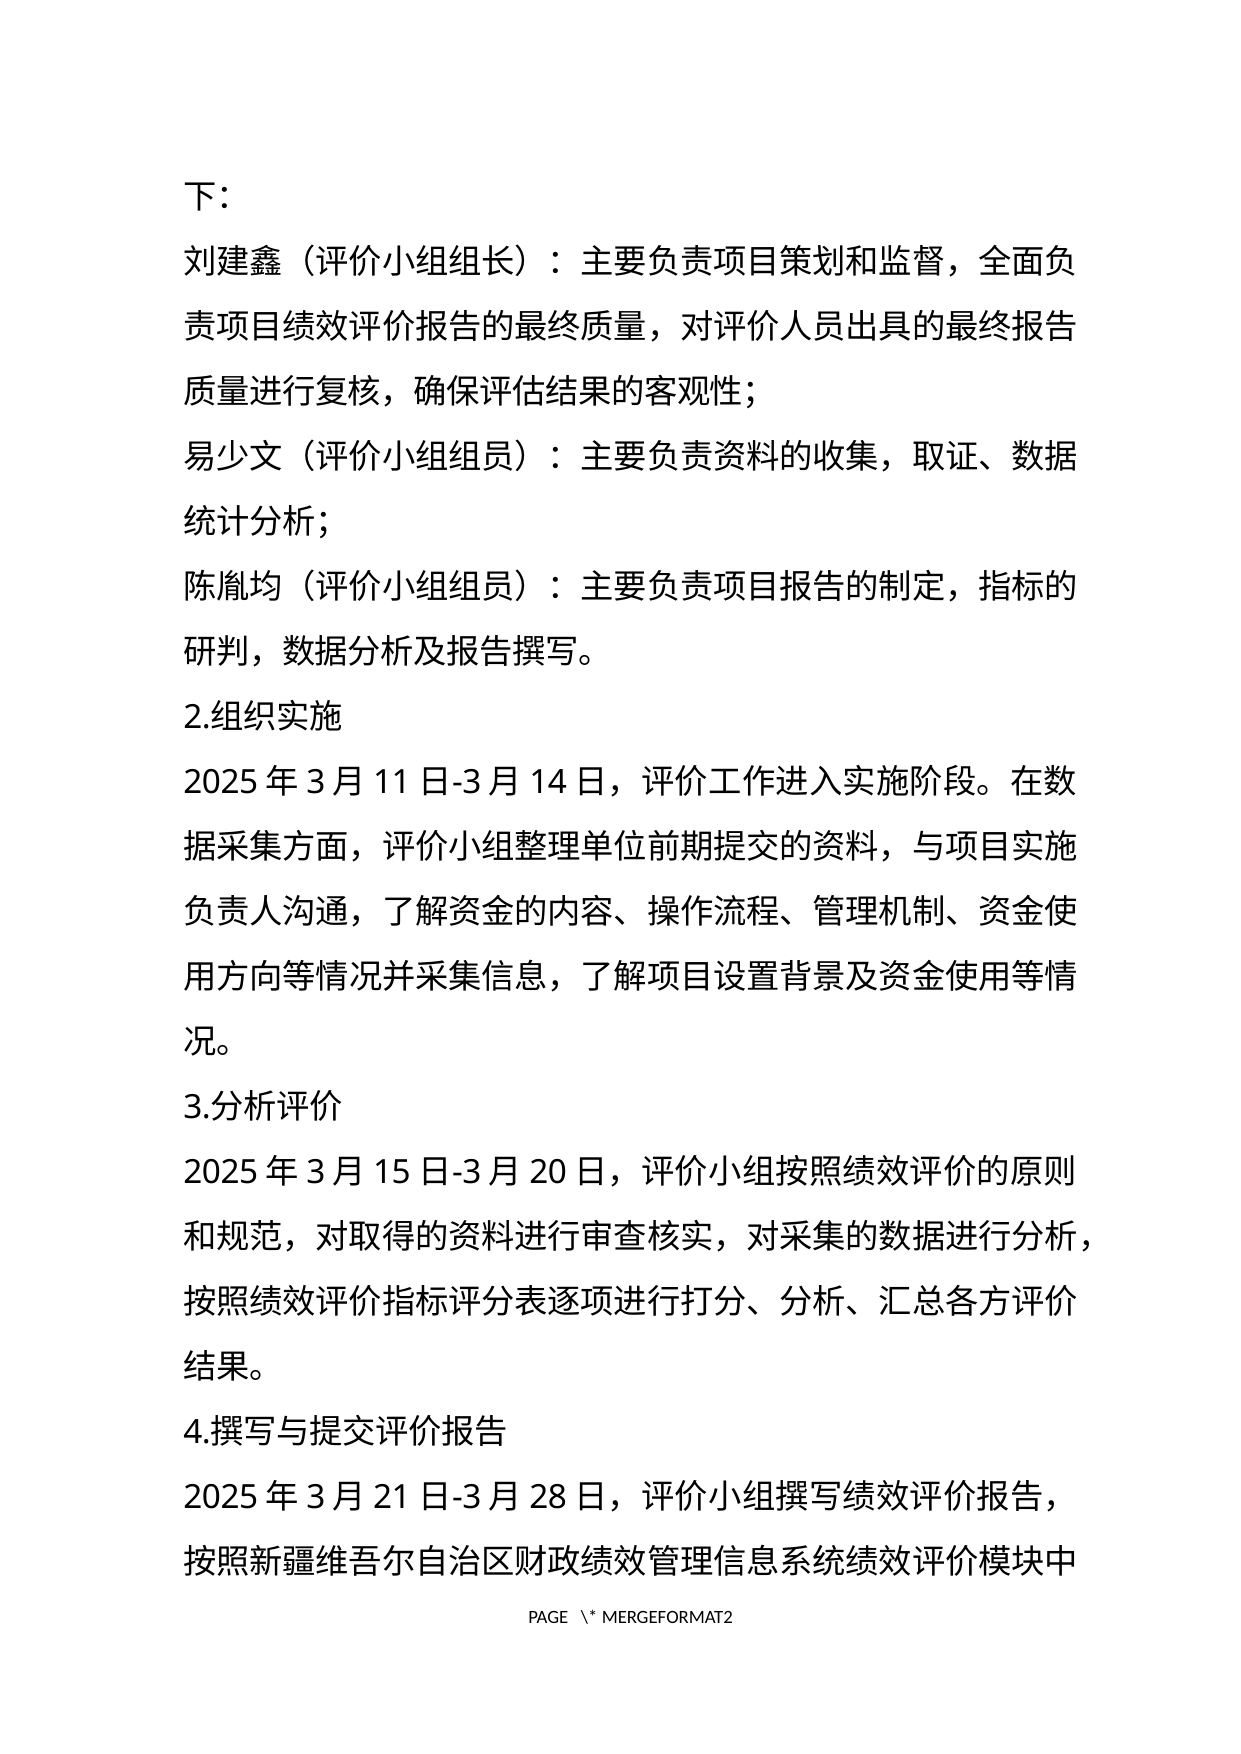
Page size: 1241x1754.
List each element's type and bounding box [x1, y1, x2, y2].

text [183, 162, 1078, 1592]
